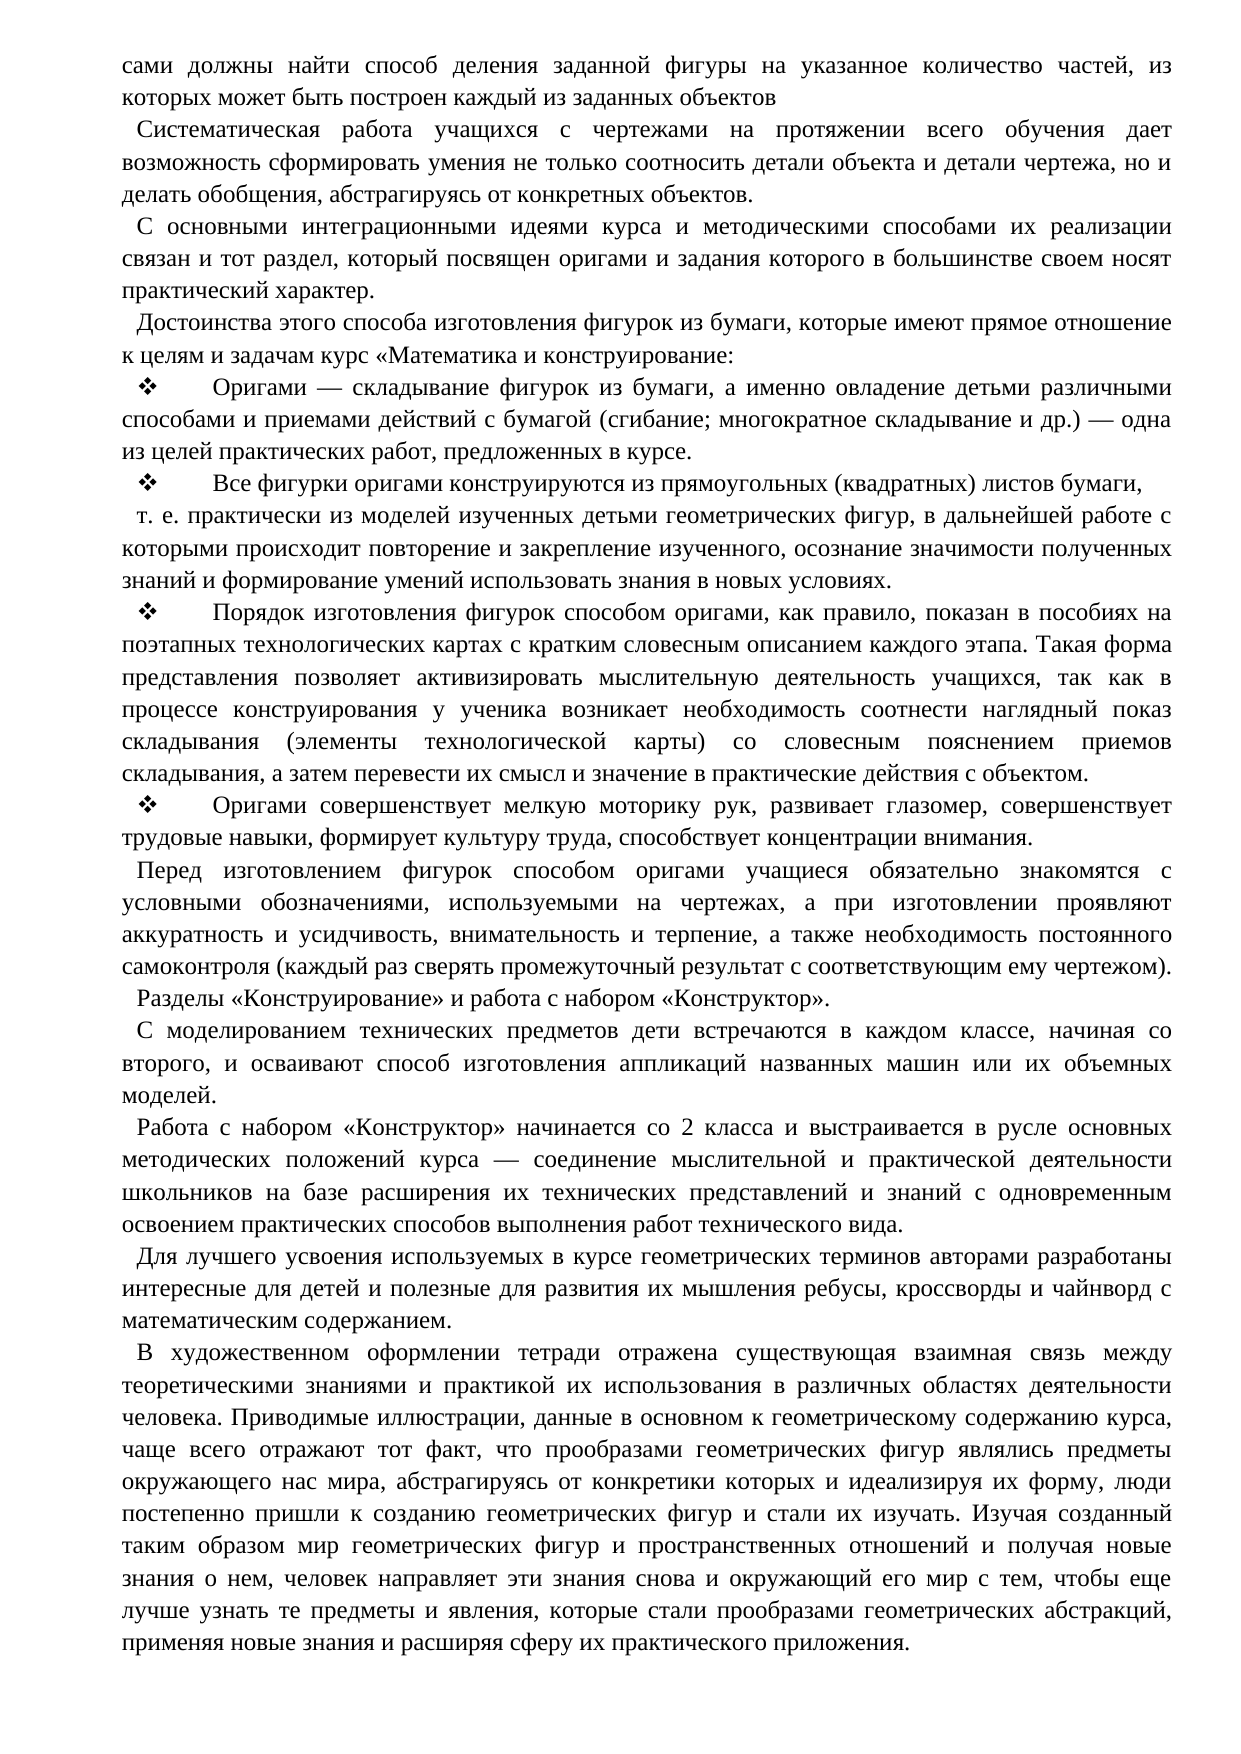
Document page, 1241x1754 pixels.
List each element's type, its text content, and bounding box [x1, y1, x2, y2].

text С основными интеграционными идеями курса и методическими способами их реализации связан и тот раздел, который посвящен оригами и задания которого в большинстве своем носят практический характер. [122, 211, 1173, 304]
text т. е. практически из моделей изученных детьми геометрических фигур, в дальнейшей работе с которыми происходит повторение и закрепление изученного, осознание значимости полученных знаний и формирование умений использовать знания в новых условиях. [122, 501, 1173, 594]
text Для лучшего усвоения используемых в курсе геометрических терминов авторами разработаны интересные для детей и полезные для развития их мышления ребусы, кроссворды и чайнворд с математическим содержанием. [122, 1241, 1173, 1334]
text В художественном оформлении тетради отражена существующая взаимная связь между теоретическими знаниями и практикой их использования в различных областях деятельности человека. Приводимые иллюстрации, данные в основном к геометрическому содержанию курса, чаще всего отражают тот факт, что прообразами геометрических фигур являлись предметы окружающего нас мира, абстрагируясь от конкретики которых и идеализируя их форму, люди постепенно пришли к созданию геометрических фигур и стали их изучать. Изучая созданный таким образом мир геометрических фигур и пространственных отношений и получая новые знания о нем, человек направляет эти знания снова и окружающий его мир с тем, чтобы еще лучше узнать те предметы и явления, которые стали прообразами геометрических абстракций, применяя новые знания и расширяя сферу их практического приложения. [122, 1337, 1173, 1656]
text Систематическая работа учащихся с чертежами на протяжении всего обучения дает возможность сформировать умения не только соотносить детали объекта и детали чертежа, но и делать обобщения, абстрагируясь от конкретных объектов. [122, 114, 1173, 207]
list Оригами — складывание фигурок из бумаги, а именно овладение детьми различными способами и приемами действий с бумагой (сгибание; многократное складывание и др.) — одна из целей практических работ, предложенных в курсе. [122, 372, 1173, 465]
text Достоинства этого способа изготовления фигурок из бумаги, которые имеют прямое отношение к целям и задачам курс «Математика и конструирование: [122, 307, 1173, 368]
list Все фигурки оригами конструируются из прямоугольных (квадратных) листов бумаги, [122, 468, 1173, 497]
text Перед изготовлением фигурок способом оригами учащиеся обязательно знакомятся с условными обозначениями, используемыми на чертежах, а при изготовлении проявляют аккуратность и усидчивость, внимательность и терпение, а также необходимость постоянного самоконтроля (каждый раз сверять промежуточный результат с соответствующим ему чертежом). [122, 855, 1173, 980]
text Работа с набором «Конструктор» начинается со 2 класса и выстраивается в русле основных методических положений курса — соединение мыслительной и практической деятельности школьников на базе расширения их технических представлений и знаний с одновременным освоением практических способов выполнения работ технического вида. [122, 1112, 1173, 1237]
text С моделированием технических предметов дети встречаются в каждом классе, начиная со второго, и осваивают способ изготовления аппликаций названных машин или их объемных моделей. [122, 1016, 1173, 1109]
list Оригами совершенствует мелкую моторику рук, развивает глазомер, совершенствует трудовые навыки, формирует культуру труда, способствует концентрации внимания. [122, 790, 1173, 851]
text Разделы «Конструирование» и работа с набором «Конструктор». [122, 983, 1173, 1012]
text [122, 50, 1173, 111]
list Порядок изготовления фигурок способом оригами, как правило, показан в пособиях на поэтапных технологических картах с кратким словесным описанием каждого этапа. Такая форма представления позволяет активизировать мыслительную деятельность учащихся, так как в процессе конструирования у ученика возникает необходимость соотнести наглядный показ складывания (элементы технологической карты) со словесным пояснением приемов складывания, а затем перевести их смысл и значение в практические действия с объектом. [122, 597, 1173, 787]
